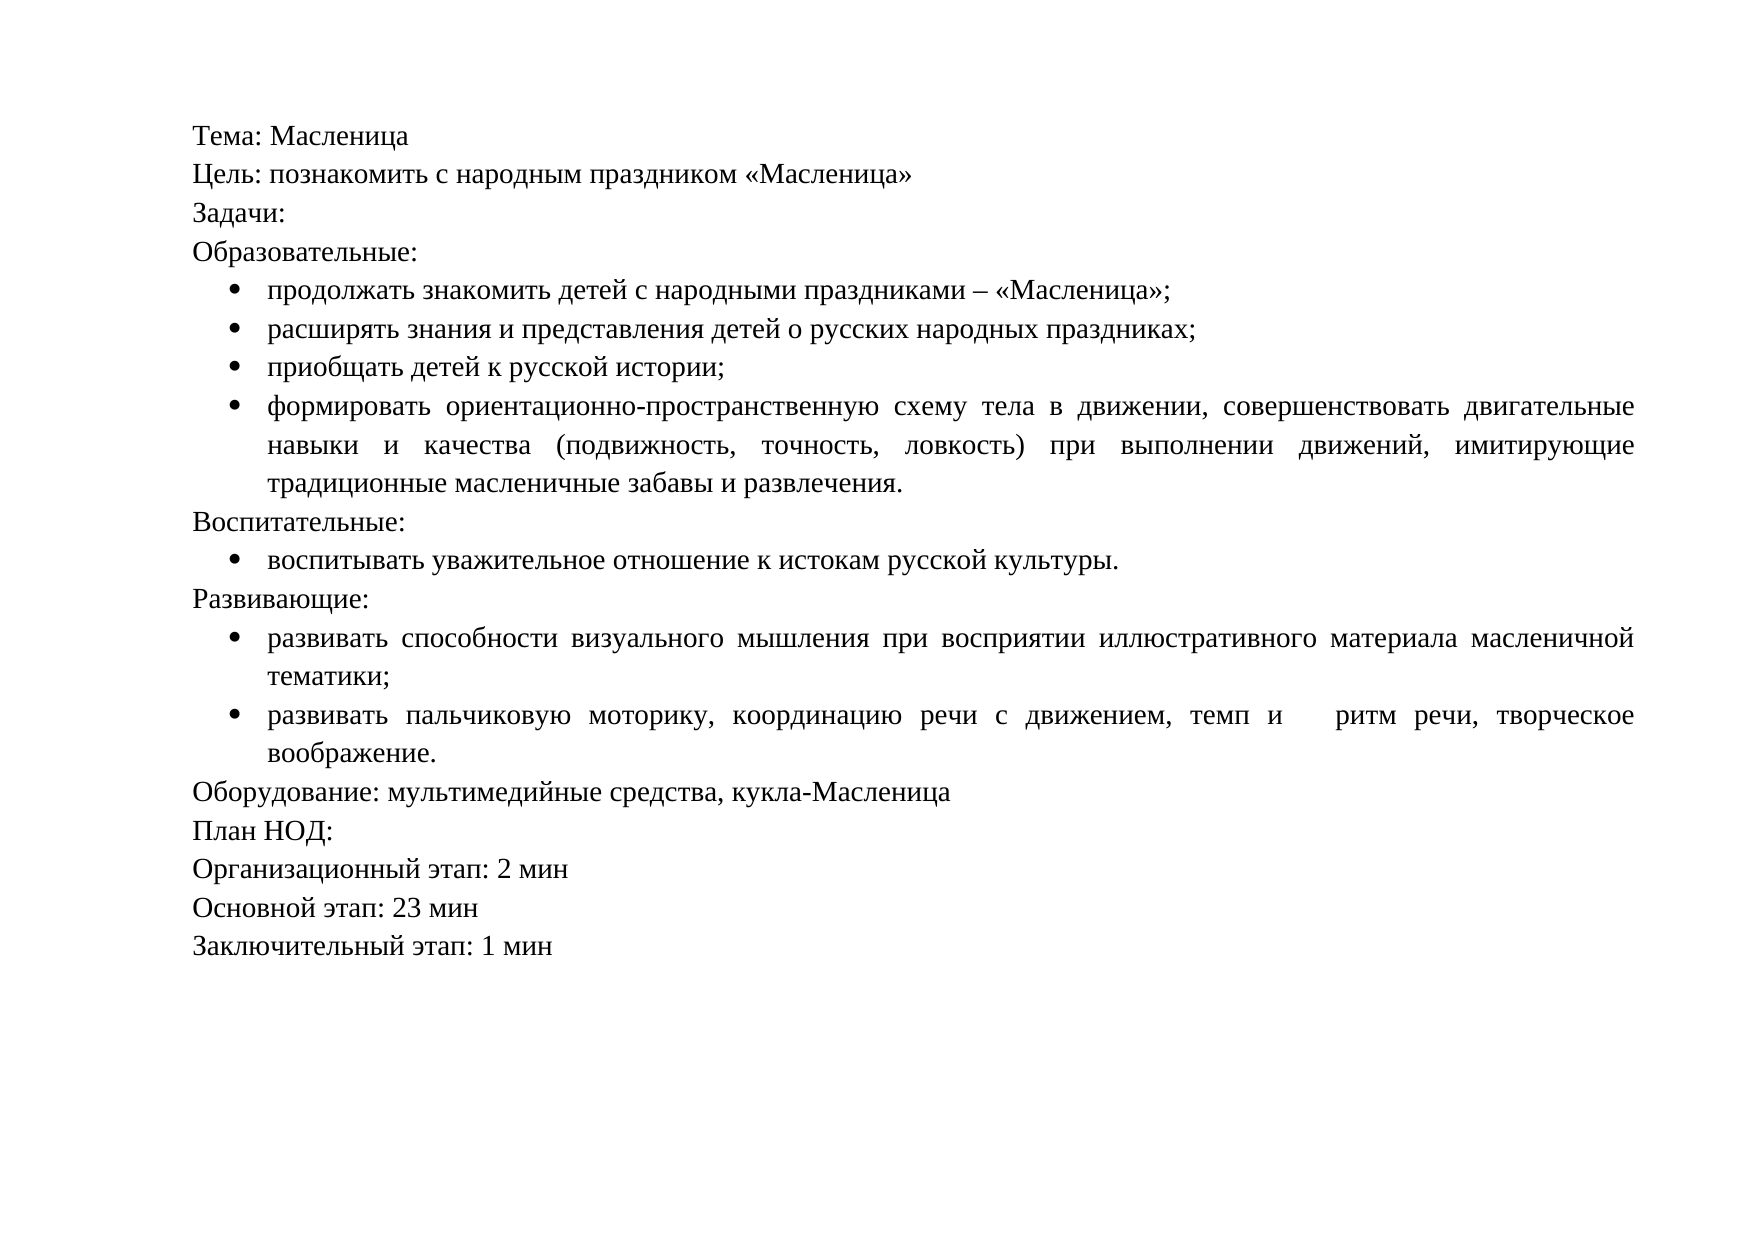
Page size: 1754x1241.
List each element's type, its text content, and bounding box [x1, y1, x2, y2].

text Основной этап: 23 мин [118, 890, 1636, 923]
text Цель: познакомить с народным праздником «Масленица» [118, 157, 1636, 190]
text Организационный этап: 2 мин [118, 851, 1636, 885]
text План НОД: [118, 813, 1636, 846]
list расширять знания и представления детей о русских народных праздниках; [229, 311, 1636, 344]
list развивать пальчиковую моторику, координацию речи с движением, темп и ритм речи, творческое воображение. [229, 697, 1636, 769]
list формировать ориентационно-пространственную схему тела в движении, совершенствовать двигательные навыки и качества (подвижность, точность, ловкость) при выполнении движений, имитирующие традиционные масленичные забавы и развлечения. [229, 388, 1636, 499]
text Развивающие: [118, 581, 1636, 615]
text Оборудование: мультимедийные средства, кукла-Масленица [118, 774, 1636, 808]
text Заключительный этап: 1 мин [118, 928, 1636, 962]
text Образовательные: [118, 234, 1636, 267]
list приобщать детей к русской истории; [229, 349, 1636, 383]
text Воспитательные: [118, 504, 1636, 537]
text Тема: Масленица [118, 118, 1636, 152]
list продолжать знакомить детей с народными праздниками – «Масленица»; [229, 272, 1636, 306]
text Задачи: [118, 195, 1636, 229]
list воспитывать уважительное отношение к истокам русской культуры. [229, 542, 1636, 576]
list развивать способности визуального мышления при восприятии иллюстративного материала масленичной тематики; [229, 620, 1636, 692]
